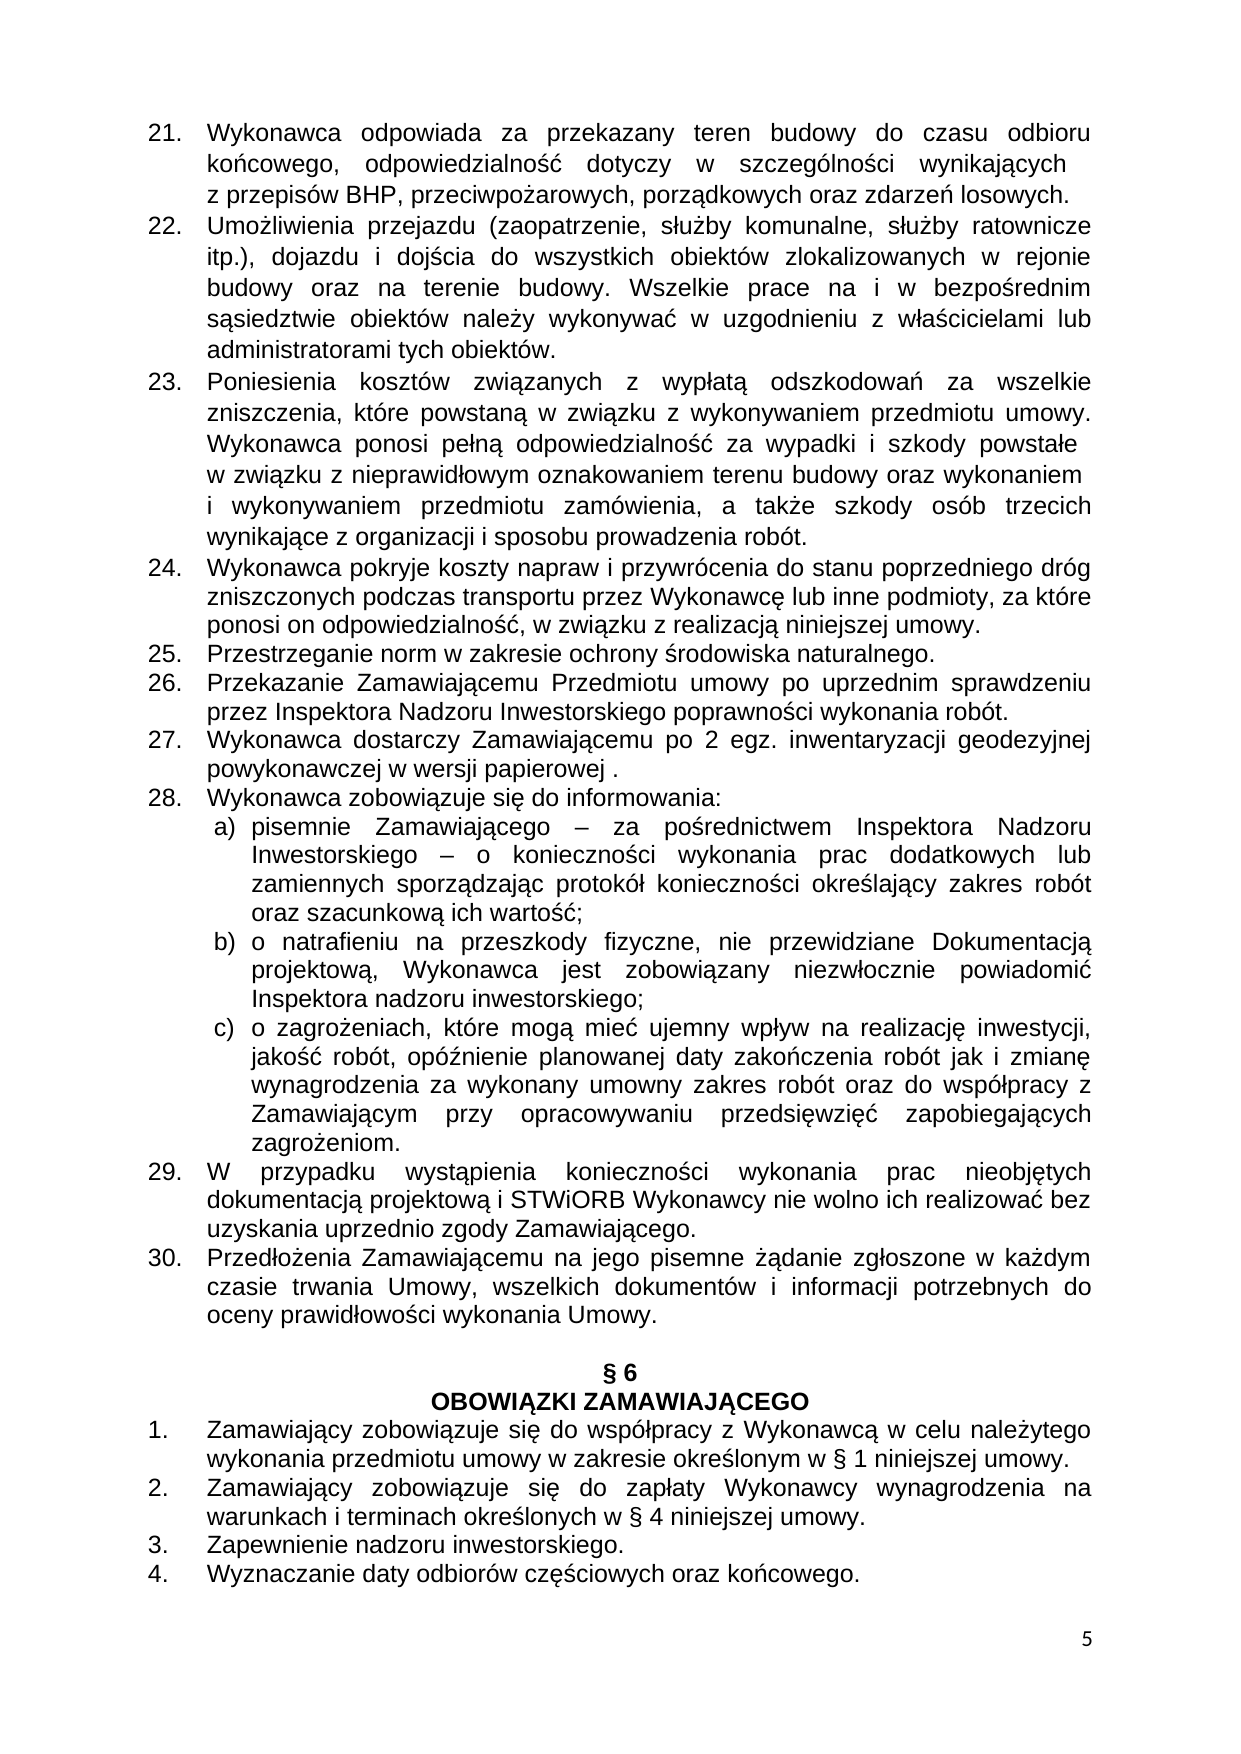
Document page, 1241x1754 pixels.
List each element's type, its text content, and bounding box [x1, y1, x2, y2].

list Wyznaczanie daty odbiorów częściowych oraz końcowego. [148, 1559, 1093, 1588]
list Przekazanie Zamawiającemu Przedmiotu umowy po uprzednim sprawdzeniu przez Inspektora Nadzoru Inwestorskiego poprawności wykonania robót. [148, 668, 1093, 725]
list Wykonawca zobowiązuje się do informowania: [148, 783, 1093, 811]
list Przestrzeganie norm w zakresie ochrony środowiska naturalnego. [148, 639, 1093, 668]
list Wykonawca odpowiada za przekazany teren budowy do czasu odbioru końcowego, odpowiedzialność dotyczy w szczególności wynikających z przepisów BHP, przeciwpożarowych, porządkowych oraz zdarzeń losowych. [148, 118, 1093, 209]
list Wykonawca dostarczy Zamawiającemu po 2 egz. inwentaryzacji geodezyjnej powykonawczej w wersji papierowej . [148, 725, 1093, 783]
list pisemnie Zamawiającego – za pośrednictwem Inspektora Nadzoru Inwestorskiego – o konieczności wykonania prac dodatkowych lub zamiennych sporządzając protokół konieczności określający zakres robót oraz szacunkową ich wartość; [213, 811, 1093, 926]
list Poniesienia kosztów związanych z wypłatą odszkodowań za wszelkie zniszczenia, które powstaną w związku z wykonywaniem przedmiotu umowy. Wykonawca ponosi pełną odpowiedzialność za wypadki i szkody powstałe w związku z nieprawidłowym oznakowaniem terenu budowy oraz wykonaniem i wykonywaniem przedmiotu zamówienia, a także szkody osób trzecich wynikające z organizacji i sposobu prowadzenia robót. [148, 366, 1093, 550]
list Umożliwienia przejazdu (zaopatrzenie, służby komunalne, służby ratownicze itp.), dojazdu i dojścia do wszystkich obiektów zlokalizowanych w rejonie budowy oraz na terenie budowy. Wszelkie prace na i w bezpośrednim sąsiedztwie obiektów należy wykonywać w uzgodnieniu z właścicielami lub administratorami tych obiektów. [148, 211, 1093, 364]
list Przedłożenia Zamawiającemu na jego pisemne żądanie zgłoszone w każdym czasie trwania Umowy, wszelkich dokumentów i informacji potrzebnych do oceny prawidłowości wykonania Umowy. [148, 1243, 1093, 1329]
list o zagrożeniach, które mogą mieć ujemny wpływ na realizację inwestycji, jakość robót, opóźnienie planowanej daty zakończenia robót jak i zmianę wynagrodzenia za wykonany umowny zakres robót oraz do współpracy z Zamawiającym przy opracowywaniu przedsięwzięć zapobiegających zagrożeniom. [213, 1013, 1093, 1156]
list Zamawiający zobowiązuje się do zapłaty Wykonawcy wynagrodzenia na warunkach i terminach określonych w § 4 niniejszej umowy. [148, 1473, 1093, 1530]
list o natrafieniu na przeszkody fizyczne, nie przewidziane Dokumentacją projektową, Wykonawca jest zobowiązany niezwłocznie powiadomić Inspektora nadzoru inwestorskiego; [213, 926, 1093, 1013]
text OBOWIĄZKI ZAMAWIAJĄCEGO [148, 1386, 1093, 1415]
list Zamawiający zobowiązuje się do współpracy z Wykonawcą w celu należytego wykonania przedmiotu umowy w zakresie określonym w § 1 niniejszej umowy. [148, 1415, 1093, 1473]
text § 6 [148, 1358, 1093, 1386]
list Zapewnienie nadzoru inwestorskiego. [148, 1530, 1093, 1559]
list W przypadku wystąpienia konieczności wykonania prac nieobjętych dokumentacją projektową i STWiORB Wykonawcy nie wolno ich realizować bez uzyskania uprzednio zgody Zamawiającego. [148, 1156, 1093, 1243]
list Wykonawca pokryje koszty napraw i przywrócenia do stanu poprzedniego dróg zniszczonych podczas transportu przez Wykonawcę lub inne podmioty, za które ponosi on odpowiedzialność, w związku z realizacją niniejszej umowy. [148, 553, 1093, 639]
